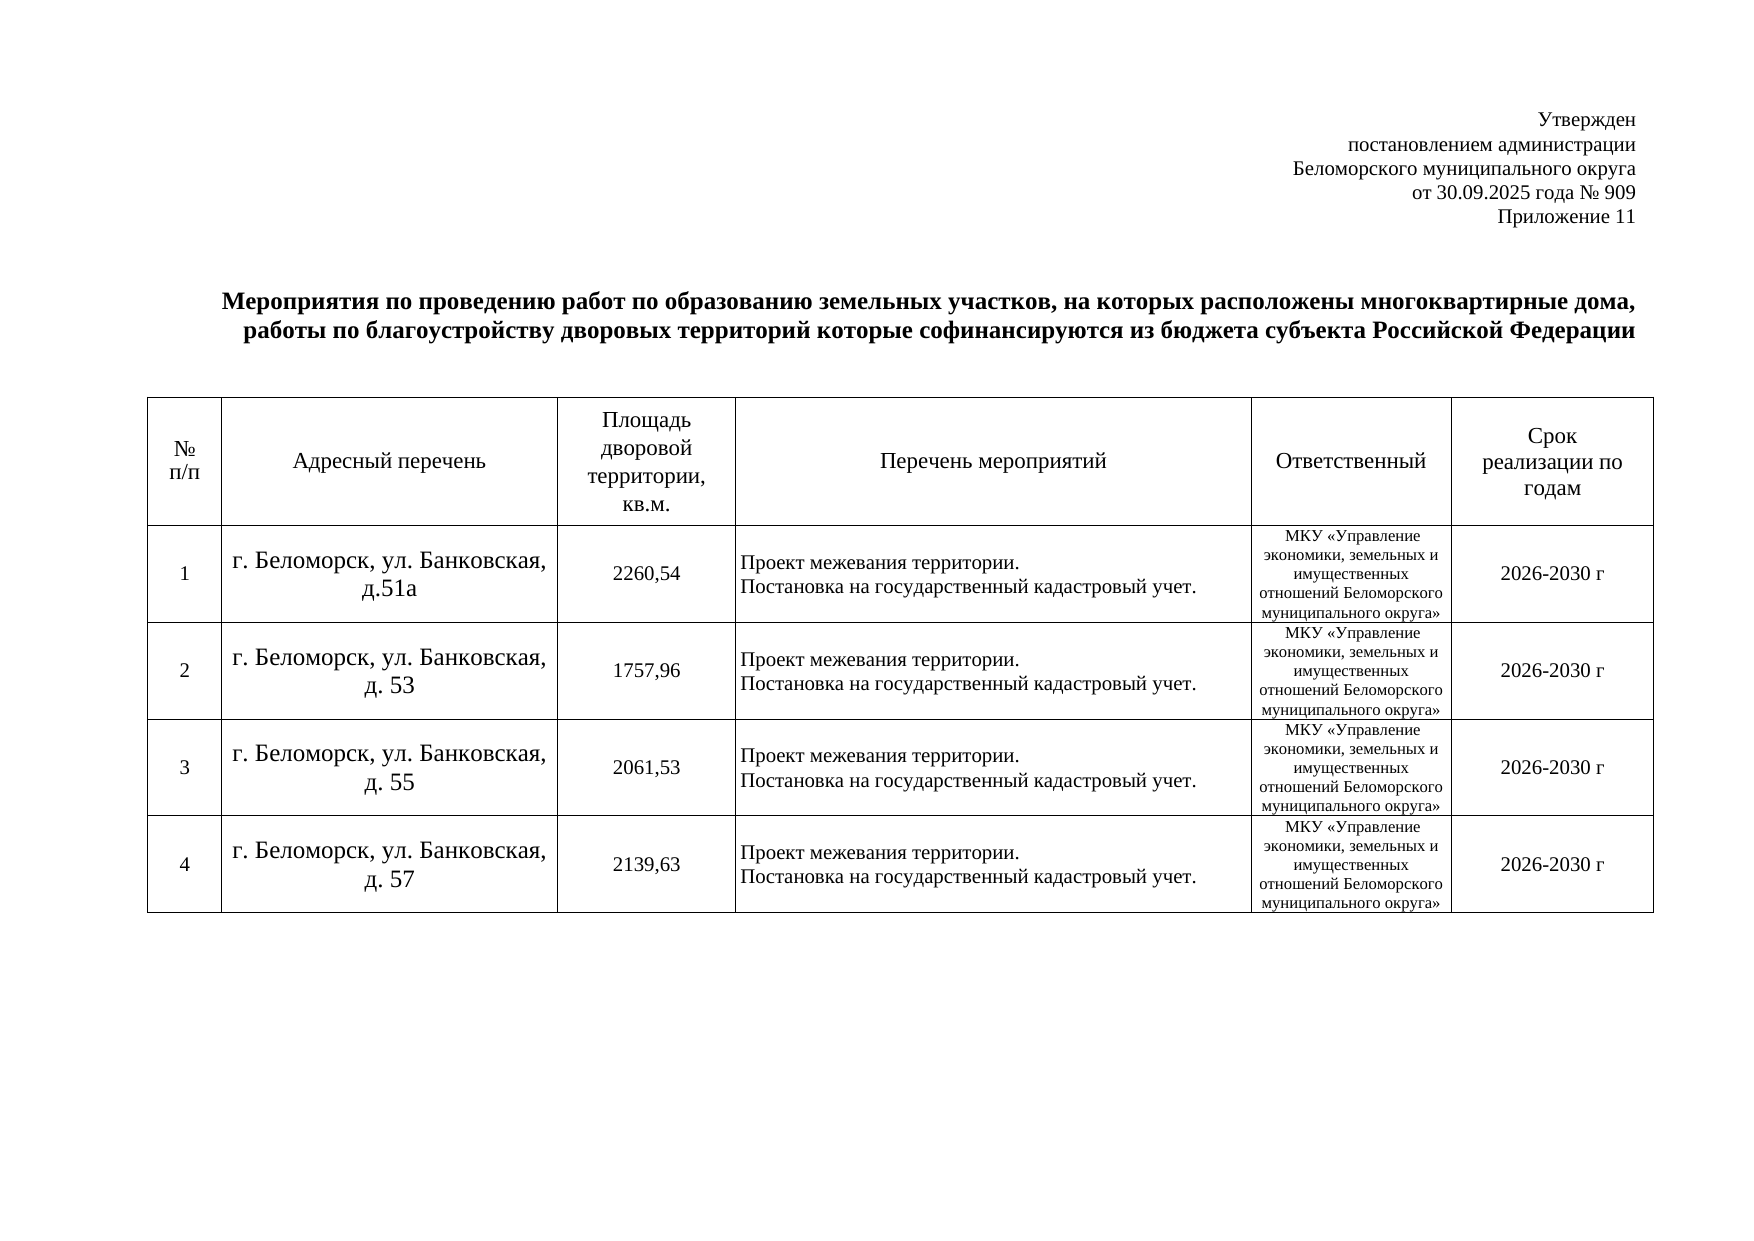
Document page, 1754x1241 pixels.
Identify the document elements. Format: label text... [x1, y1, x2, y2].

table_header Срок реализации по годам [1452, 398, 1653, 525]
text Утвержден [118, 107, 1636, 131]
table_cell 2260,54 [558, 526, 735, 622]
table_cell 2 [148, 623, 221, 718]
table_cell 4 [148, 816, 221, 912]
table_header Адресный перечень [222, 398, 557, 525]
table_cell 2026-2030 г [1452, 720, 1653, 815]
text постановлением администрации [118, 131, 1636, 156]
table_header Площадь дворовой территории, кв.м. [558, 398, 735, 525]
text от 30.09.2025 года № 909 [118, 179, 1636, 204]
text Беломорского муниципального округа [118, 156, 1636, 179]
text работы по благоустройству дворовых территорий которые софинансируются из бюджета субъекта Российской Федерации [118, 315, 1636, 344]
table_cell г. Беломорск, ул. Банковская, д. 55 [222, 720, 557, 815]
text Приложение 11 [118, 204, 1636, 228]
table_cell 3 [148, 720, 221, 815]
table_cell 2061,53 [558, 720, 735, 815]
table_cell Проект межевания территории. Постановка на государственный кадастровый учет. [736, 816, 1251, 912]
table_cell МКУ «Управление экономики, земельных и имущественных отношений Беломорского муниципального округа» [1252, 623, 1451, 718]
table_cell 2026-2030 г [1452, 816, 1653, 912]
table_header № п/п [148, 398, 221, 525]
table_cell г. Беломорск, ул. Банковская, д. 53 [222, 623, 557, 718]
table_cell 1 [148, 526, 221, 622]
text Мероприятия по проведению работ по образованию земельных участков, на которых расположены многоквартирные дома, [118, 286, 1636, 315]
table_header Ответственный [1252, 398, 1451, 525]
table_cell Проект межевания территории. Постановка на государственный кадастровый учет. [736, 720, 1251, 815]
table_cell МКУ «Управление экономики, земельных и имущественных отношений Беломорского муниципального округа» [1252, 526, 1451, 622]
table_cell МКУ «Управление экономики, земельных и имущественных отношений Беломорского муниципального округа» [1252, 816, 1451, 912]
table_cell г. Беломорск, ул. Банковская, д. 57 [222, 816, 557, 912]
table_cell Проект межевания территории. Постановка на государственный кадастровый учет. [736, 526, 1251, 622]
table_cell 2139,63 [558, 816, 735, 912]
table_cell Проект межевания территории. Постановка на государственный кадастровый учет. [736, 623, 1251, 718]
table_cell 1757,96 [558, 623, 735, 718]
table_cell 2026-2030 г [1452, 526, 1653, 622]
table_cell г. Беломорск, ул. Банковская, д.51а [222, 526, 557, 622]
table_header Перечень мероприятий [736, 398, 1251, 525]
table_cell МКУ «Управление экономики, земельных и имущественных отношений Беломорского муниципального округа» [1252, 720, 1451, 815]
table_cell 2026-2030 г [1452, 623, 1653, 718]
